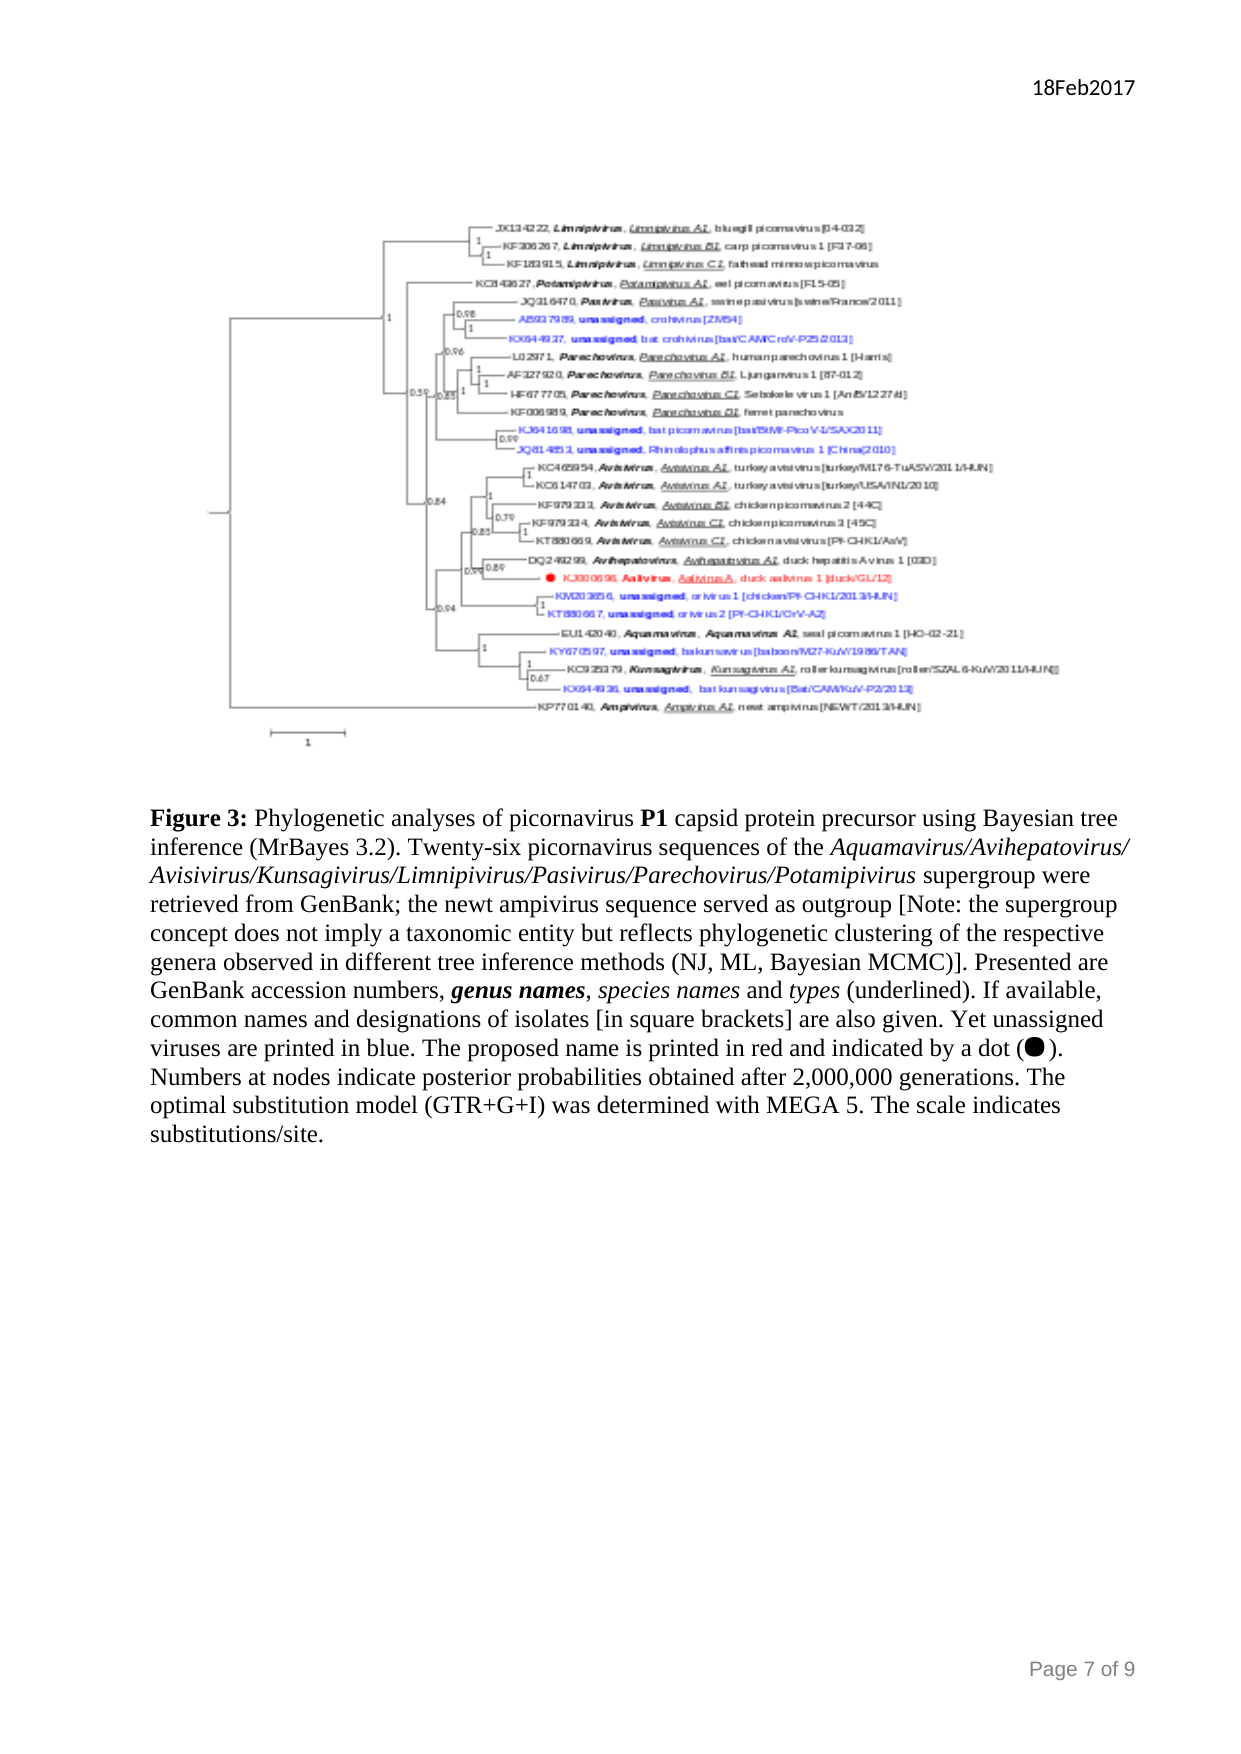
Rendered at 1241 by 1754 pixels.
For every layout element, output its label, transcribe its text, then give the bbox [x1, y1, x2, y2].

text Figure 3: Phylogenetic analyses of picornavirus P1 capsid protein precursor using Bayesian tree inference (MrBayes 3.2). Twenty-six picornavirus sequences of the Aquamavirus/Avihepatovirus/ Avisivirus/Kunsagivirus/Limnipivirus/Pasivirus/Parechovirus/Potamipivirus supergroup were retrieved from GenBank; the newt ampivirus sequence served as outgroup [Note: the supergroup concept does not imply a taxonomic entity but reflects phylogenetic clustering of the respective genera observed in different tree inference methods (NJ, ML, Bayesian MCMC)]. Presented are GenBank accession numbers, genus names, species names and types (underlined). If available, common names and designations of isolates [in square brackets] are also given. Yet unassigned viruses are printed in blue. The proposed name is printed in red and indicated by a dot (). Numbers at nodes indicate posterior probabilities obtained after 2,000,000 generations. The optimal substitution model (GTR+G+I) was determined with MEGA 5. The scale indicates substitutions/site. [150, 803, 1135, 1148]
